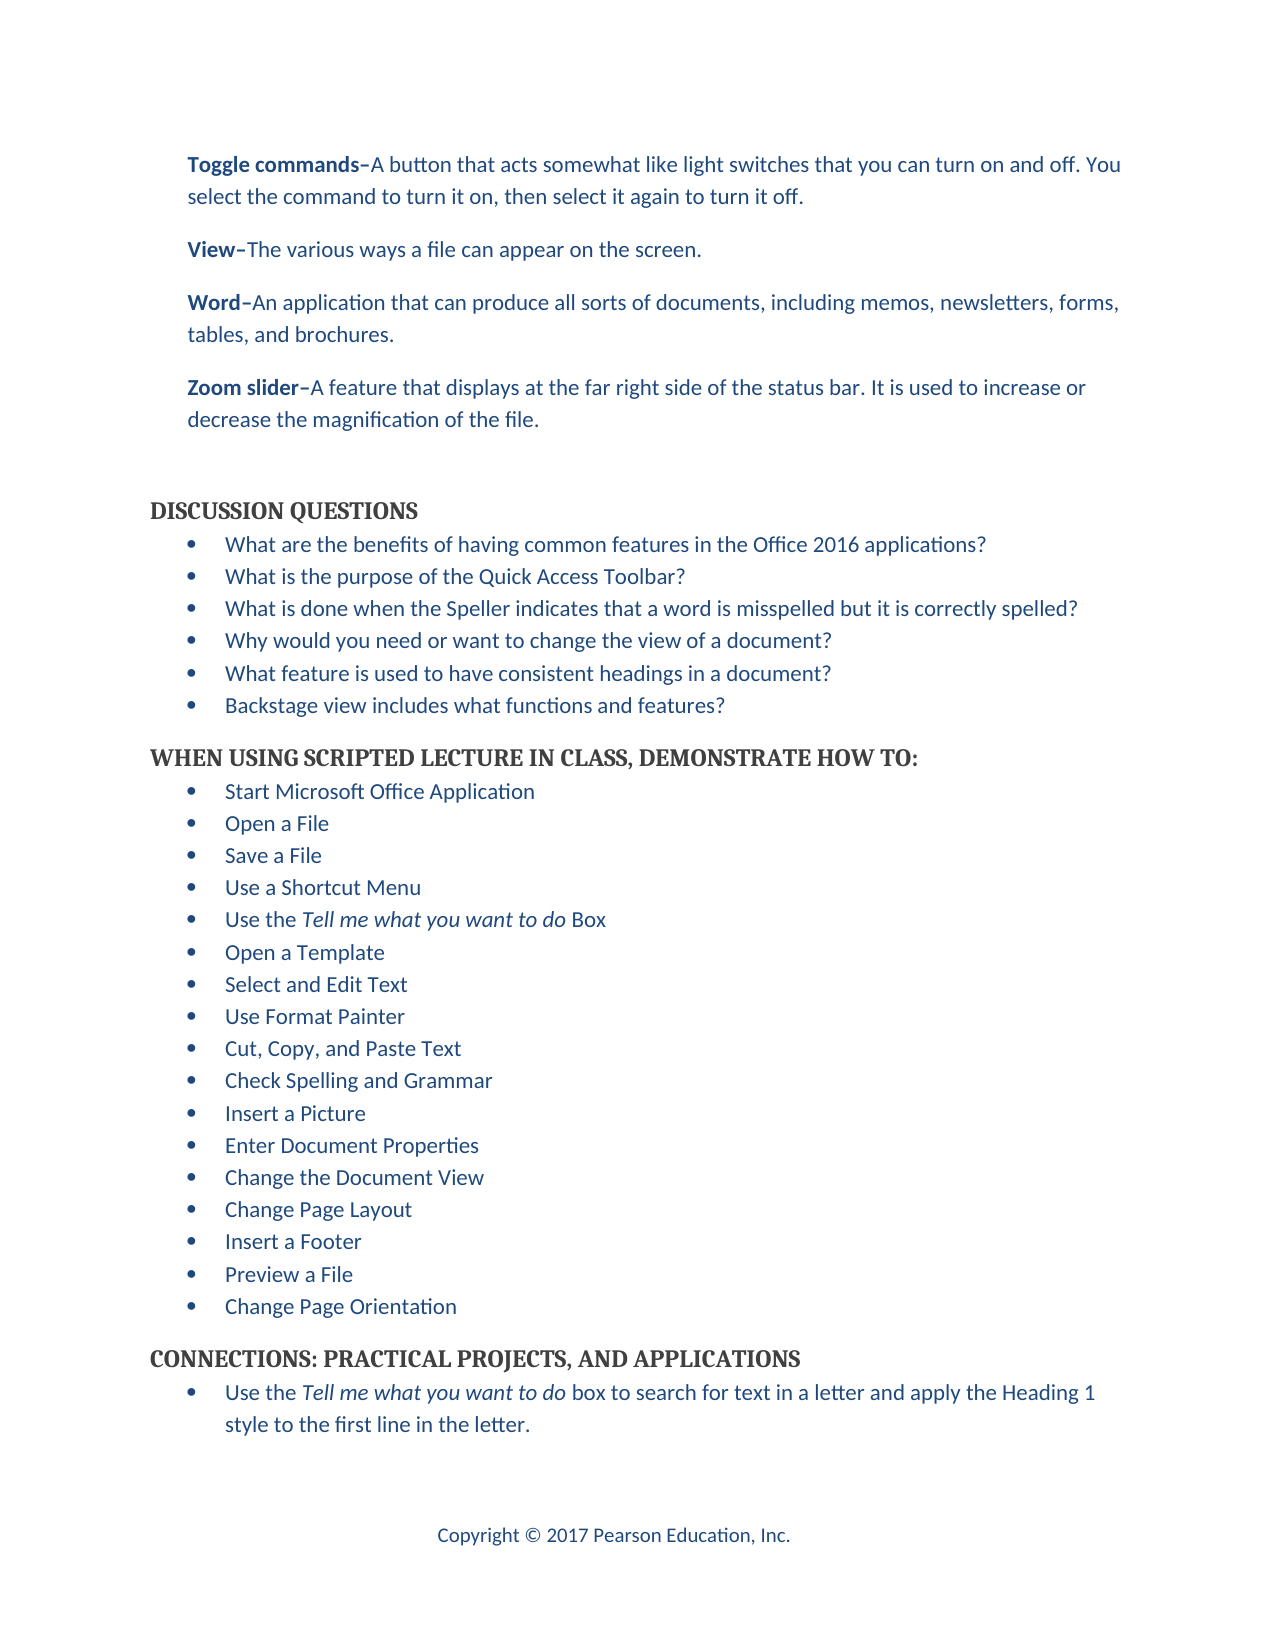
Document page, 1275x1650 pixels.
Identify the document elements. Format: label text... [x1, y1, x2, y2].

list Check Spelling and Grammar [187, 1067, 1125, 1094]
list Use a Shortcut Menu [187, 873, 1125, 901]
list Use the Tell me what you want to do box to search for text in a letter and apply the Heading 1 style to the first line in the letter. [187, 1378, 1125, 1438]
list Cut, Copy, and Paste Text [187, 1034, 1125, 1062]
list What is the purpose of the Quick Access Toolbar? [187, 562, 1125, 590]
list Insert a Picture [187, 1099, 1125, 1127]
list Start Microsoft Office Application [187, 777, 1125, 805]
list Open a Template [187, 938, 1125, 966]
text View–The various ways a file can appear on the screen. [187, 235, 1124, 263]
list Why would you need or want to change the view of a document? [187, 626, 1125, 654]
subtitle CONNECTIONS: PRACTICAL PROJECTS, AND APPLICATIONS [150, 1345, 1125, 1374]
subtitle DISCUSSION QUESTIONS [150, 497, 1125, 526]
list What feature is used to have consistent headings in a document? [187, 659, 1125, 687]
list Use Format Painter [187, 1002, 1125, 1030]
subtitle WHEN USING SCRIPTED LECTURE IN CLASS, DEMONSTRATE HOW TO: [150, 744, 1125, 773]
text Word–An application that can produce all sorts of documents, including memos, newsletters, forms, tables, and brochures. [187, 288, 1124, 348]
list Use the Tell me what you want to do Box [187, 906, 1125, 934]
text Toggle commands–A button that acts somewhat like light switches that you can turn on and off. You select the command to turn it on, then select it again to turn it off. [187, 150, 1124, 210]
list Change the Document View [187, 1163, 1125, 1191]
list Insert a Footer [187, 1227, 1125, 1256]
list Select and Edit Text [187, 970, 1125, 998]
list Preview a File [187, 1260, 1125, 1288]
list Open a File [187, 809, 1125, 837]
list Backstage view includes what functions and features? [187, 691, 1125, 719]
list What are the benefits of having common features in the Office 2016 applications? [187, 530, 1125, 558]
list Save a File [187, 841, 1125, 869]
text Zoom slider–A feature that displays at the far right side of the status bar. It is used to increase or decrease the magnification of the file. [187, 373, 1124, 434]
list Enter Document Properties [187, 1131, 1125, 1159]
list Change Page Orientation [187, 1292, 1125, 1320]
list Change Page Layout [187, 1195, 1125, 1223]
list What is done when the Speller indicates that a word is misspelled but it is correctly spelled? [187, 594, 1125, 622]
